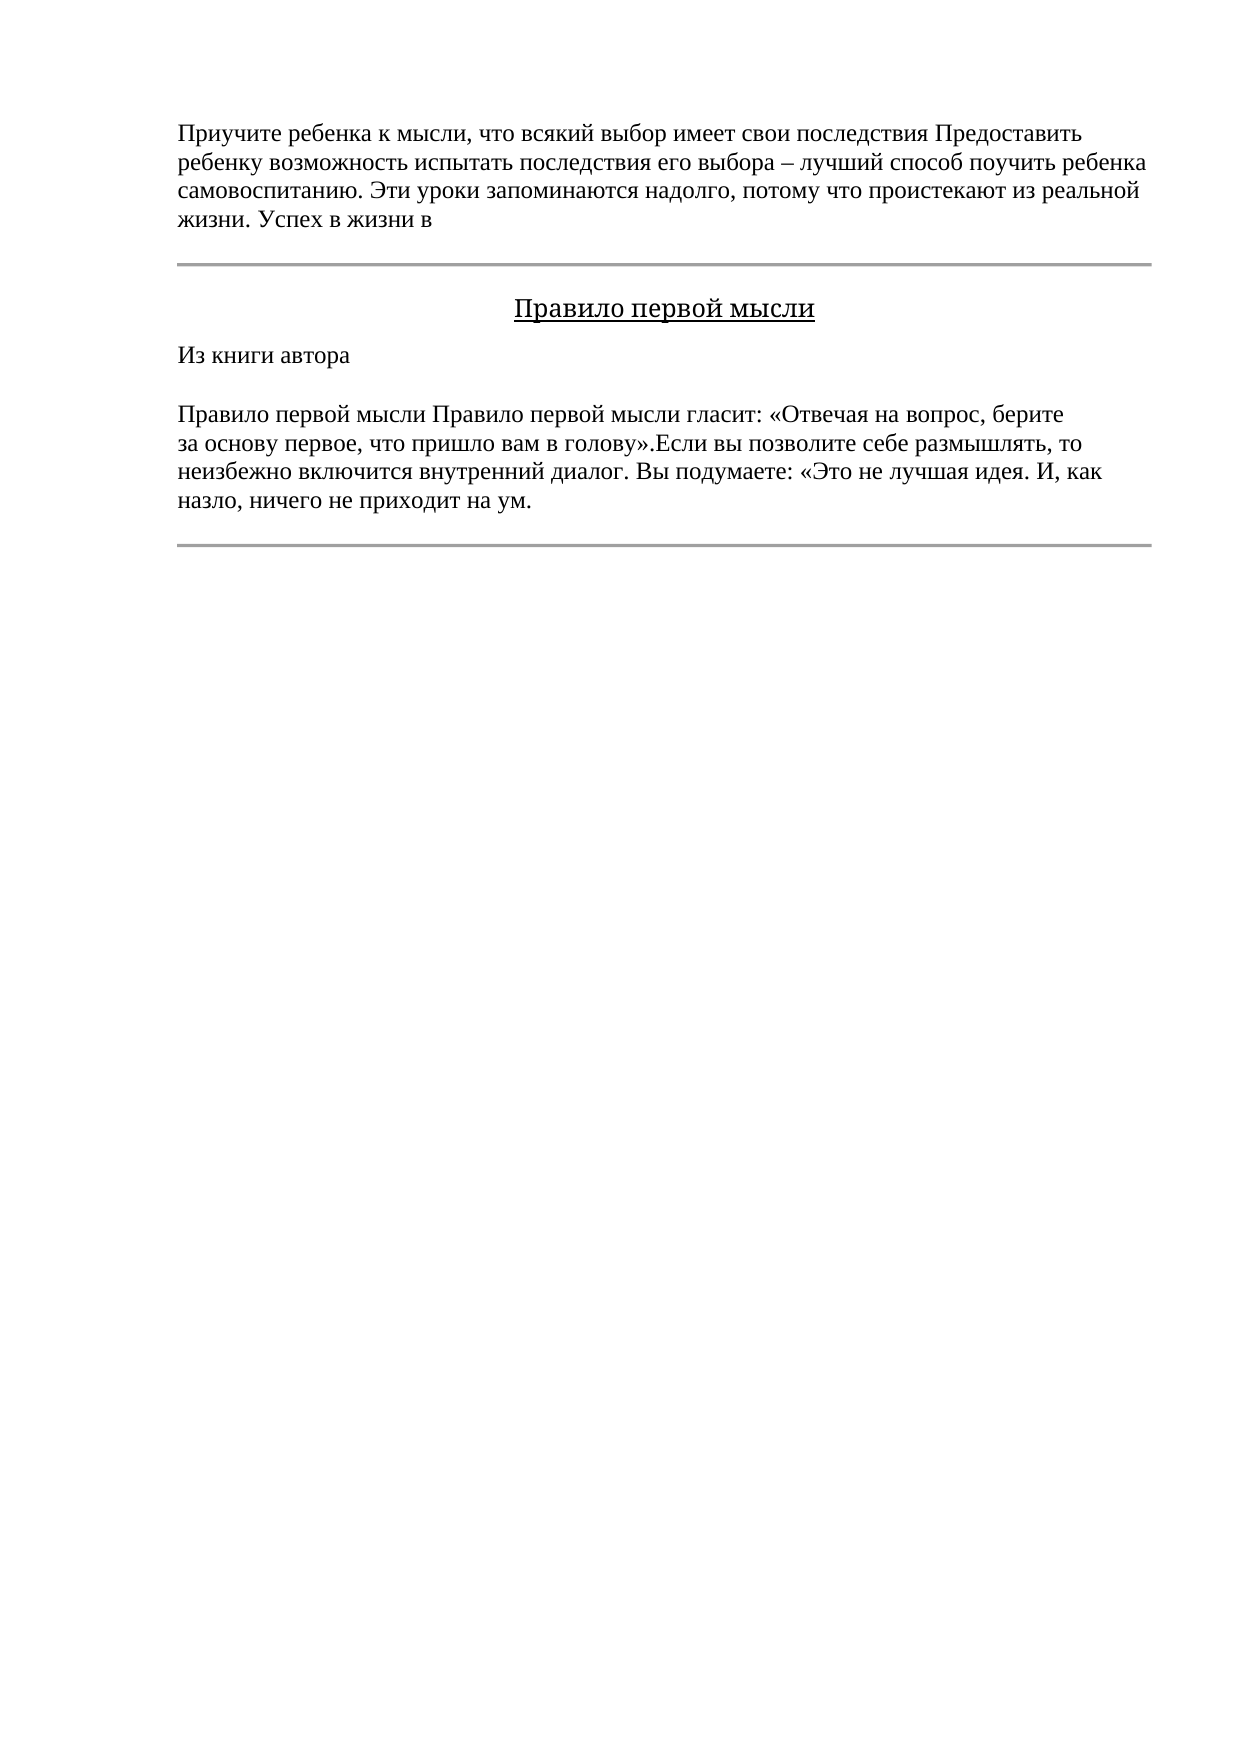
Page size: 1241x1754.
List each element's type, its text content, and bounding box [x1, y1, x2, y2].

text Правило первой мысли [177, 291, 1152, 325]
text Приучите ребенка к мысли, что всякий выбор имеет свои последствия Предоставить ребенку возможность испытать последствия его выбора – лучший способ поучить ребенка самовоспитанию. Эти уроки запоминаются надолго, потому что проистекают из реальной жизни. Успех в жизни в [177, 118, 1152, 233]
text Из книги автора [177, 340, 1152, 369]
text Правило первой мысли Правило первой мысли гласит: «Отвечая на вопрос, берите за основу первое, что пришло вам в голову».Если вы позволите себе размышлять, то неизбежно включится внутренний диалог. Вы подумаете: «Это не лучшая идея. И, как назло, ничего не приходит на ум. [177, 399, 1152, 514]
